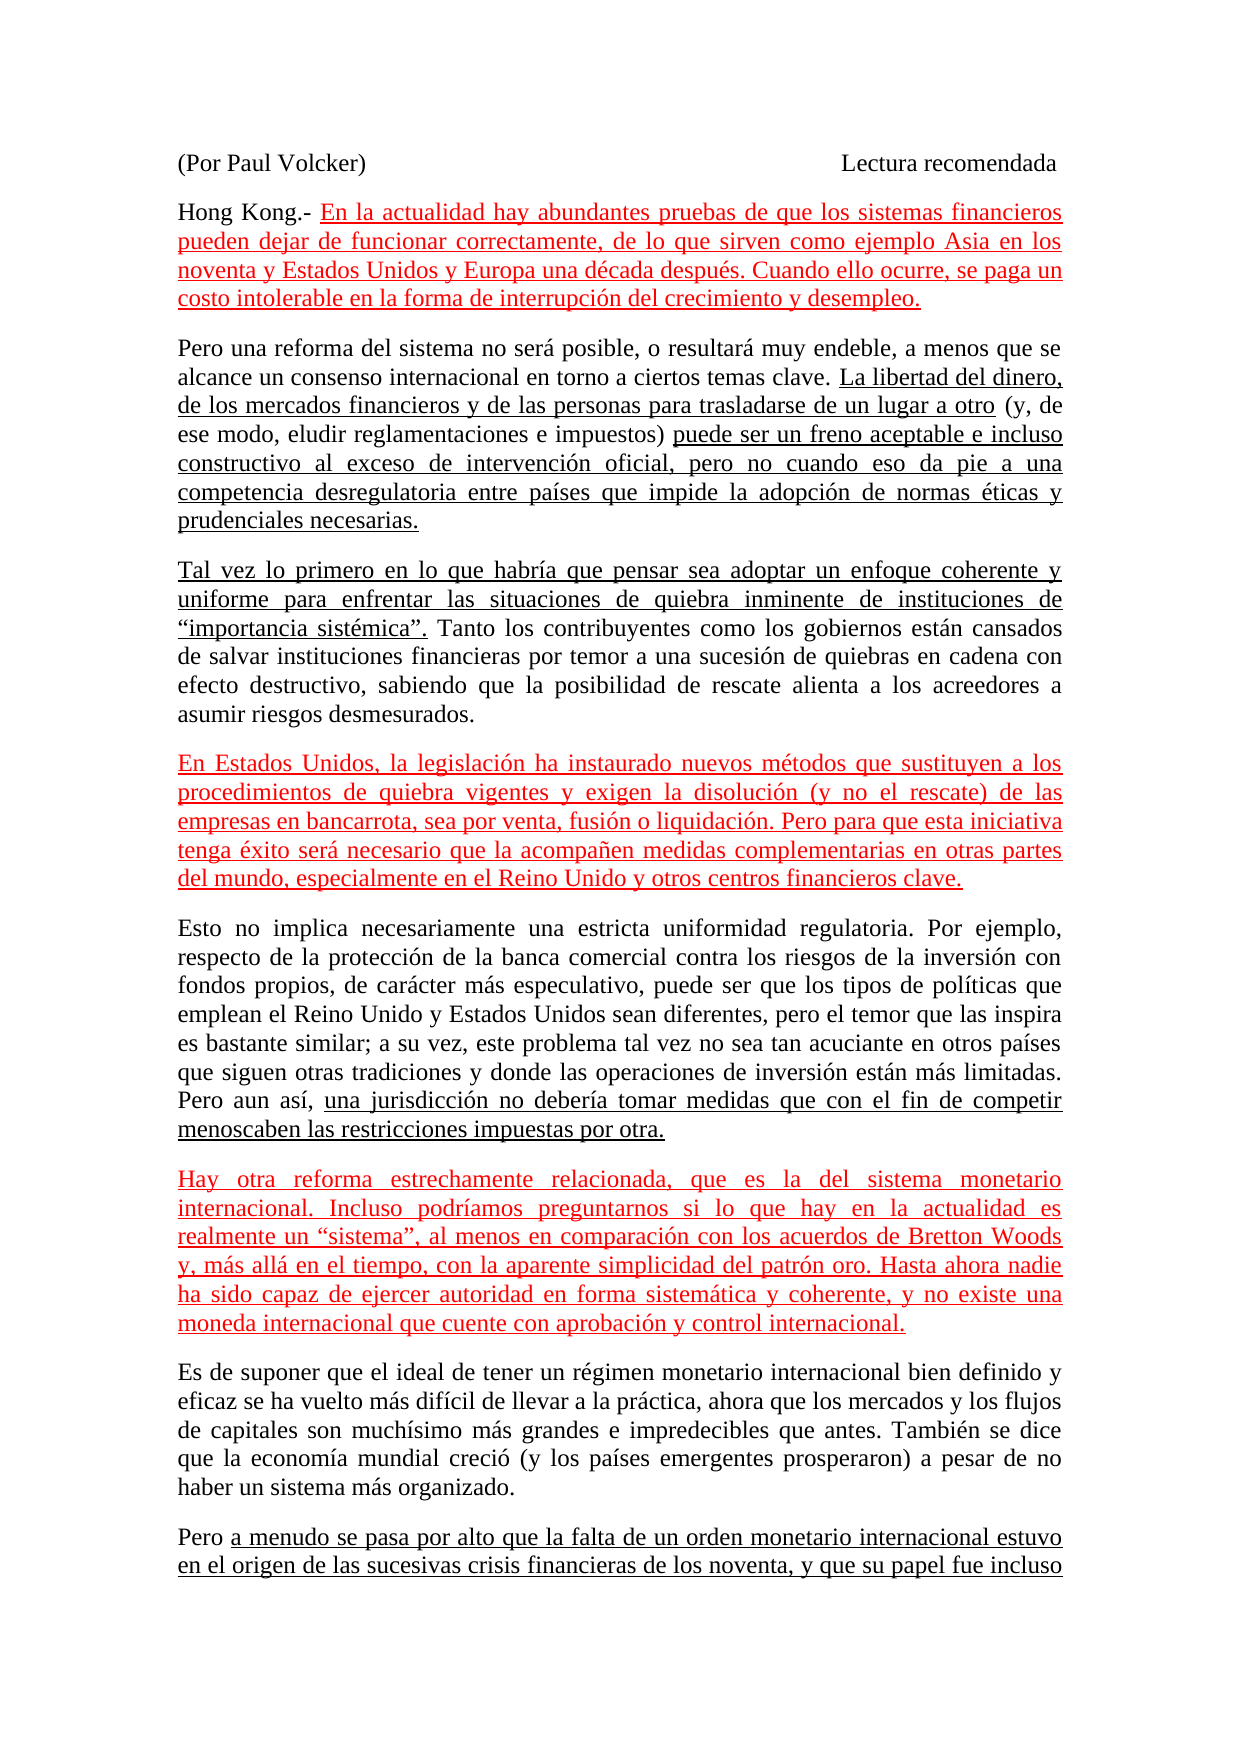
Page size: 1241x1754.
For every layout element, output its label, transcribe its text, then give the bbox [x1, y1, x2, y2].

text Es de suponer que el ideal de tener un régimen monetario internacional bien definido y eficaz se ha vuelto más difícil de llevar a la práctica, ahora que los mercados y los flujos de capitales son muchísimo más grandes e impredecibles que antes. También se dice que la economía mundial creció (y los países emergentes prosperaron) a pesar de no haber un sistema más organizado. [177, 1357, 1063, 1501]
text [177, 1522, 1063, 1576]
text Esto no implica necesariamente una estricta uniformidad regulatoria. Por ejemplo, respecto de la protección de la banca comercial contra los riesgos de la inversión con fondos propios, de carácter más especulativo, puede ser que los tipos de políticas que emplean el Reino Unido y Estados Unidos sean diferentes, pero el temor que las inspira es bastante similar; a su vez, este problema tal vez no sea tan acuciante en otros países que siguen otras tradiciones y donde las operaciones de inversión están más limitadas. Pero aun así, una jurisdicción no debería tomar medidas que con el fin de competir menoscaben las restricciones impuestas por otra. [177, 913, 1063, 1143]
text (Por Paul Volcker) Lectura recomendada [177, 148, 1063, 176]
text Tal vez lo primero en lo que habría que pensar sea adoptar un enfoque coherente y uniforme para enfrentar las situaciones de quiebra inminente de instituciones de “importancia sistémica”. Tanto los contribuyentes como los gobiernos están cansados de salvar instituciones financieras por temor a una sucesión de quiebras en cadena con efecto destructivo, sabiendo que la posibilidad de rescate alienta a los acreedores a asumir riesgos desmesurados. [177, 610, 1063, 728]
text Hong Kong.- En la actualidad hay abundantes pruebas de que los sistemas financieros pueden dejar de funcionar correctamente, de lo que sirven como ejemplo Asia en los noventa y Estados Unidos y Europa una década después. Cuando ello ocurre, se paga un costo intolerable en la forma de interrupción del crecimiento y desempleo. [177, 197, 1063, 280]
text Hay otra reforma estrechamente relacionada, que es la del sistema monetario internacional. Incluso podríamos preguntarnos si lo que hay en la actualidad es realmente un “sistema”, al menos en comparación con los acuerdos de Bretton Woods y, más allá en el tiempo, con la aparente simplicidad del patrón oro. Hasta ahora nadie ha sido capaz de ejercer autoridad en forma sistemática y coherente, y no existe una moneda internacional que cuente con aprobación y control internacional. [177, 1190, 1063, 1246]
text En Estados Unidos, la legislación ha instaurado nuevos métodos que sustituyen a los procedimientos de quiebra vigentes y exigen la disolución (y no el rescate) de las empresas en bancarrota, sea por venta, fusión o liquidación. Pero para que esta iniciativa tenga éxito será necesario que la acompañen medidas complementarias en otras partes del mundo, especialmente en el Reino Unido y otros centros financieros clave. [177, 861, 1063, 892]
text Tal vez lo primero en lo que habría que pensar sea adoptar un enfoque coherente y uniforme para enfrentar las situaciones de quiebra inminente de instituciones de “importancia sistémica”. Tanto los contribuyentes como los gobiernos están cansados de salvar instituciones financieras por temor a una sucesión de quiebras en cadena con efecto destructivo, sabiendo que la posibilidad de rescate alienta a los acreedores a asumir riesgos desmesurados. [177, 555, 1063, 609]
text Hong Kong.- En la actualidad hay abundantes pruebas de que los sistemas financieros pueden dejar de funcionar correctamente, de lo que sirven como ejemplo Asia en los noventa y Estados Unidos y Europa una década después. Cuando ello ocurre, se paga un costo intolerable en la forma de interrupción del crecimiento y desempleo. [177, 281, 1063, 312]
text Pero una reforma del sistema no será posible, o resultará muy endeble, a menos que se alcance un consenso internacional en torno a ciertos temas clave. La libertad del dinero, de los mercados financieros y de las personas para trasladarse de un lugar a otro (y, de ese modo, eludir reglamentaciones e impuestos) puede ser un freno aceptable e incluso constructivo al exceso de intervención oficial, pero no cuando eso da pie a una competencia desregulatoria entre países que impide la adopción de normas éticas y prudenciales necesarias. [177, 333, 1063, 473]
